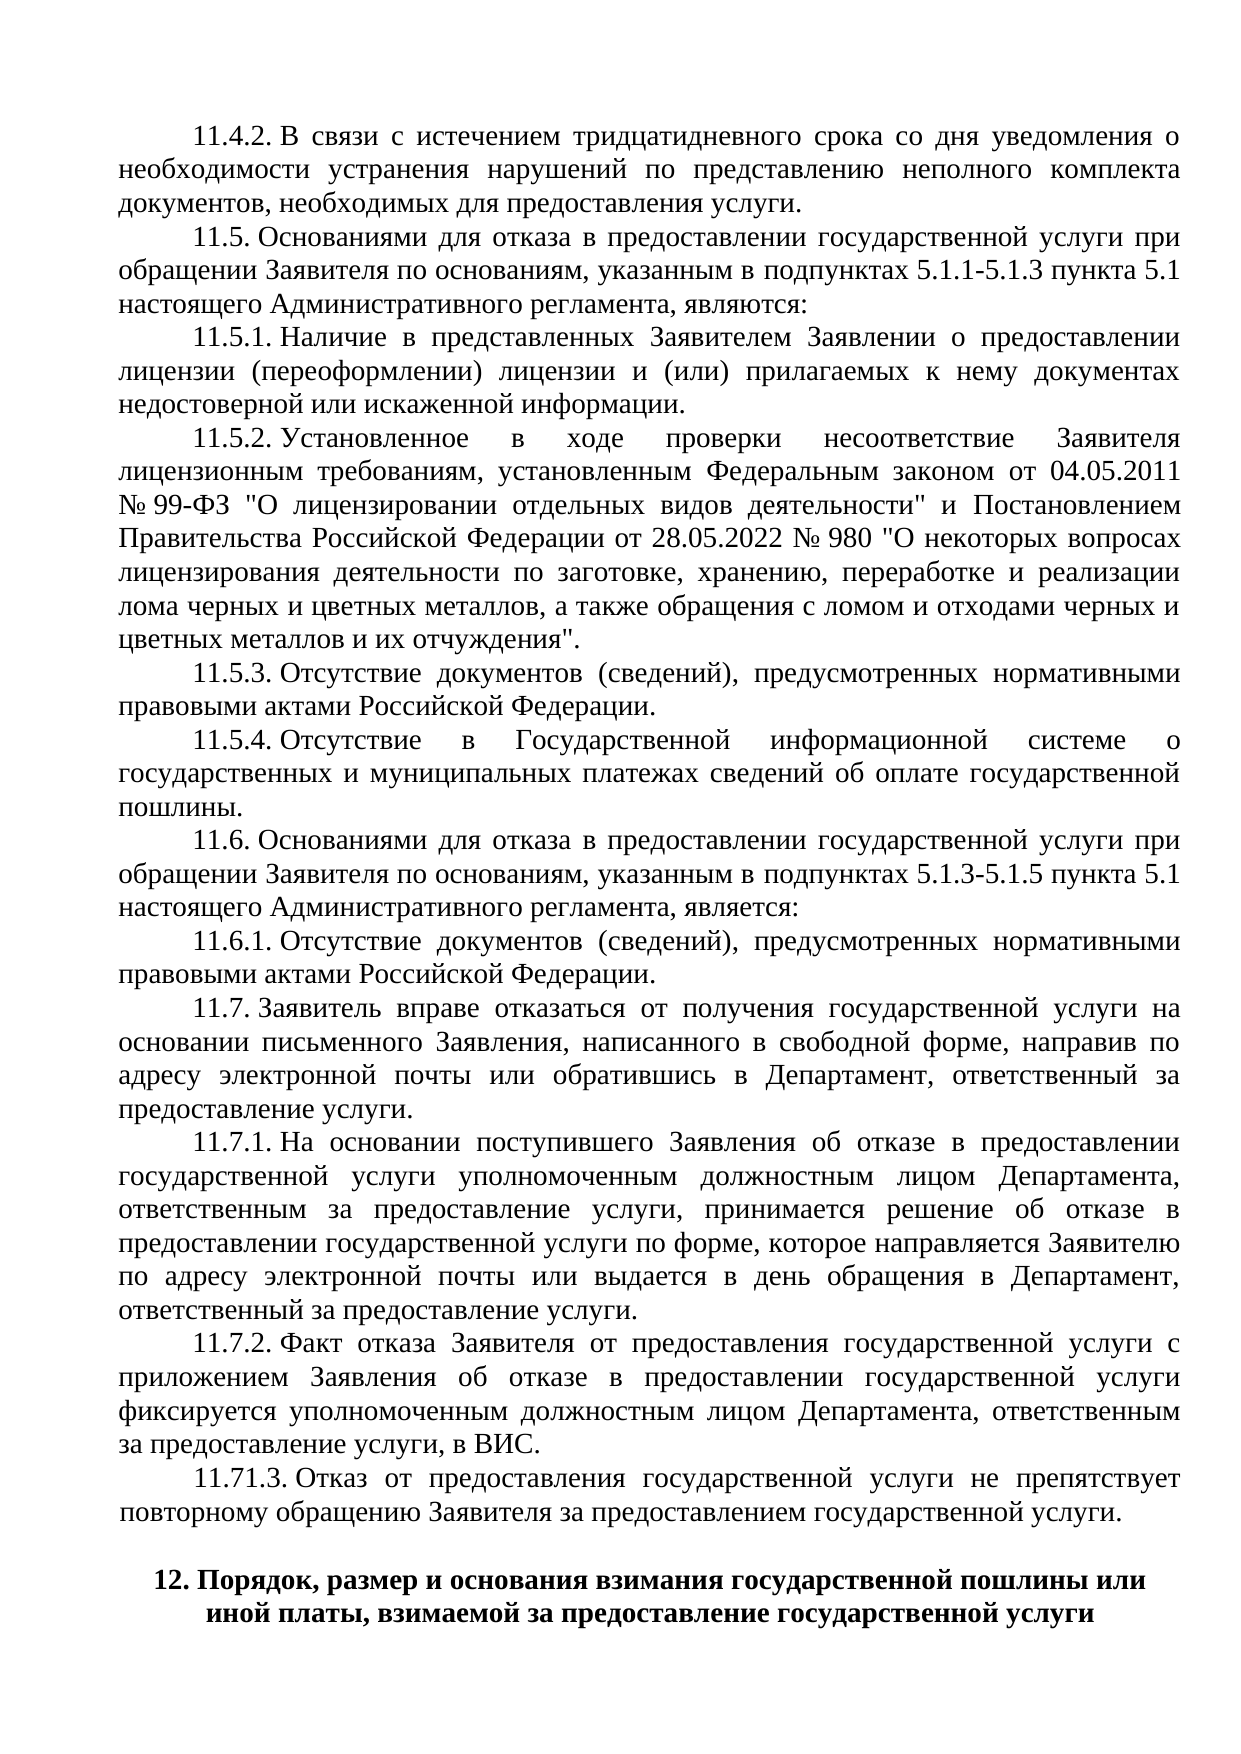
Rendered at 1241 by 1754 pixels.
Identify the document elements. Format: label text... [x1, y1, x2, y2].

text 11.5.3. Отсутствие документов (сведений), предусмотренных нормативными правовыми актами Российской Федерации. [118, 655, 1181, 722]
text 11.5. Основаниями для отказа в предоставлении государственной услуги при обращении Заявителя по основаниям, указанным в подпунктах 5.1.1-5.1.3 пункта 5.1 настоящего Административного регламента, являются: [118, 219, 1181, 319]
text 11.4.2. В связи с истечением тридцатидневного срока со дня уведомления о необходимости устранения нарушений по представлению неполного комплекта документов, необходимых для предоставления услуги. [118, 118, 1181, 219]
text 11.7. Заявитель вправе отказаться от получения государственной услуги на основании письменного Заявления, написанного в свободной форме, направив по адресу электронной почты или обратившись в Департамент, ответственный за предоставление услуги. [118, 990, 1181, 1124]
text 11.6.1. Отсутствие документов (сведений), предусмотренных нормативными правовыми актами Российской Федерации. [118, 923, 1181, 990]
text 12. Порядок, размер и основания взимания государственной пошлины или иной платы, взимаемой за предоставление государственной услуги [118, 1562, 1181, 1629]
text 11.6. Основаниями для отказа в предоставлении государственной услуги при обращении Заявителя по основаниям, указанным в подпунктах 5.1.3-5.1.5 пункта 5.1 настоящего Административного регламента, является: [118, 822, 1181, 923]
text 11.7.1. На основании поступившего Заявления об отказе в предоставлении государственной услуги уполномоченным должностным лицом Департамента, ответственным за предоставление услуги, принимается решение об отказе в предоставлении государственной услуги по форме, которое направляется Заявителю по адресу электронной почты или выдается в день обращения в Департамент, ответственный за предоставление услуги. [118, 1124, 1181, 1326]
text 11.71.3. Отказ от предоставления государственной услуги не препятствует повторному обращению Заявителя за предоставлением государственной услуги. [119, 1460, 1181, 1527]
text 11.5.2. Установленное в ходе проверки несоответствие Заявителя лицензионным требованиям, установленным Федеральным законом от 04.05.2011 № 99-ФЗ "О лицензировании отдельных видов деятельности" и Постановлением Правительства Российской Федерации от 28.05.2022 № 980 "О некоторых вопросах лицензирования деятельности по заготовке, хранению, переработке и реализации лома черных и цветных металлов, а также обращения с ломом и отходами черных и цветных металлов и их отчуждения". [118, 420, 1181, 655]
text 11.5.1. Наличие в представленных Заявителем Заявлении о предоставлении лицензии (переоформлении) лицензии и (или) прилагаемых к нему документах недостоверной или искаженной информации. [118, 319, 1181, 420]
text 11.5.4. Отсутствие в Государственной информационной системе о государственных и муниципальных платежах сведений об оплате государственной пошлины. [118, 722, 1181, 822]
text 11.7.2. Факт отказа Заявителя от предоставления государственной услуги с приложением Заявления об отказе в предоставлении государственной услуги фиксируется уполномоченным должностным лицом Департамента, ответственным за предоставление услуги, в ВИС. [118, 1326, 1181, 1460]
